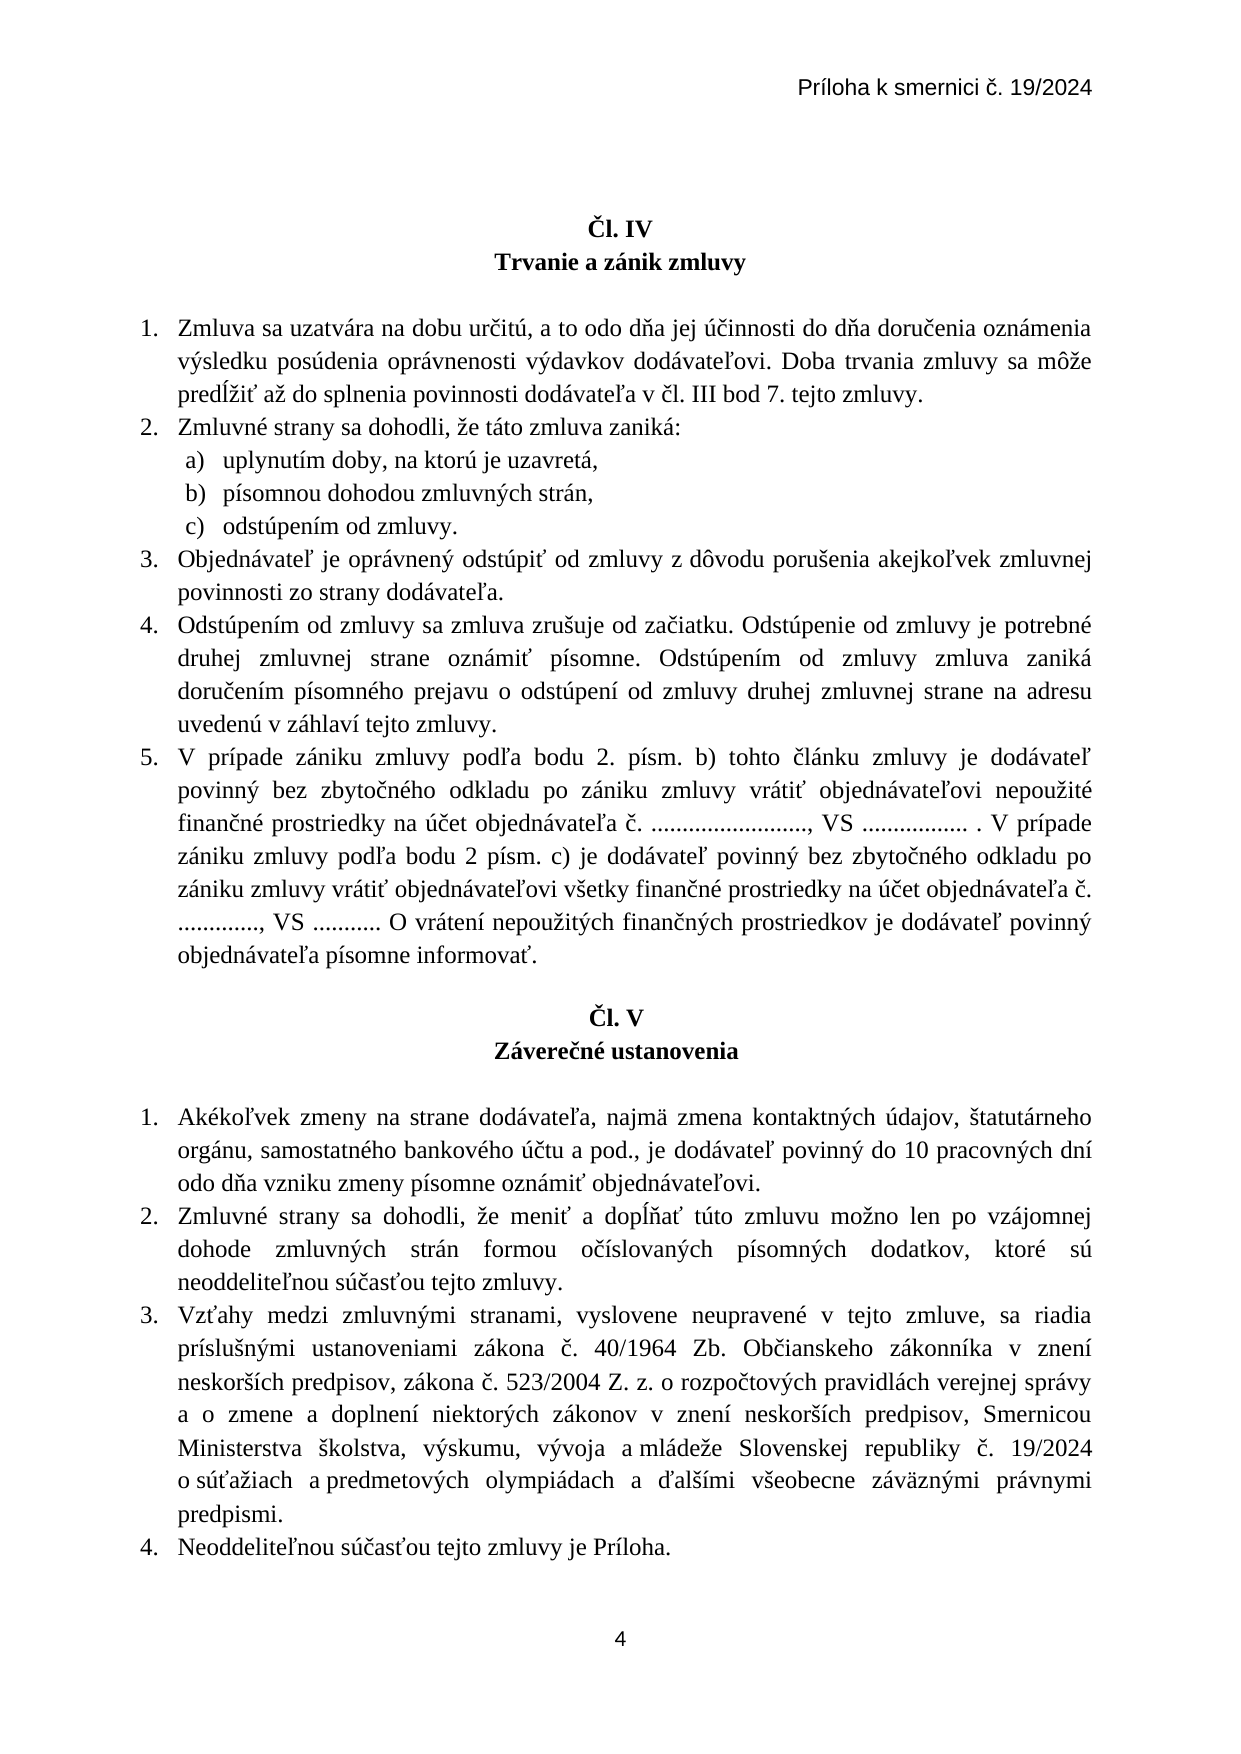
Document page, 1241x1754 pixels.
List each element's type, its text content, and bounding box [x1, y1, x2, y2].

list Neoddeliteľnou súčasťou tejto zmluvy je Príloha. [140, 1532, 1093, 1560]
text Čl. IV [148, 214, 1093, 242]
list písomnou dohodou zmluvných strán, [185, 478, 1093, 507]
list Objednávateľ je oprávnený odstúpiť od zmluvy z dôvodu porušenia akejkoľvek zmluvnej povinnosti zo strany dodávateľa. [140, 544, 1093, 606]
list Zmluvné strany sa dohodli, že táto zmluva zaniká: [140, 412, 1093, 441]
list Zmluvné strany sa dohodli, že meniť a dopĺňať túto zmluvu možno len po vzájomnej dohode zmluvných strán formou očíslovaných písomných dodatkov, ktoré sú neoddeliteľnou súčasťou tejto zmluvy. [140, 1201, 1093, 1296]
text Čl. V [140, 1003, 1093, 1032]
list V prípade zániku zmluvy podľa bodu 2. písm. b) tohto článku zmluvy je dodávateľ povinný bez zbytočného odkladu po zániku zmluvy vrátiť objednávateľovi nepoužité finančné prostriedky na účet objednávateľa č. ........................., VS ................. . V prípade zániku zmluvy podľa bodu 2 písm. c) je dodávateľ povinný bez zbytočného odkladu po zániku zmluvy vrátiť objednávateľovi všetky finančné prostriedky na účet objednávateľa č. ............., VS ........... O vrátení nepoužitých finančných prostriedkov je dodávateľ povinný objednávateľa písomne informovať. [140, 742, 1093, 969]
list Akékoľvek zmeny na strane dodávateľa, najmä zmena kontaktných údajov, štatutárneho orgánu, samostatného bankového účtu a pod., je dodávateľ povinný do 10 pracovných dní odo dňa vzniku zmeny písomne oznámiť objednávateľovi. [140, 1102, 1093, 1197]
list uplynutím doby, na ktorú je uzavretá, [185, 445, 1093, 473]
list odstúpením od zmluvy. [185, 511, 1093, 539]
text Záverečné ustanovenia [140, 1036, 1093, 1065]
text Trvanie a zánik zmluvy [148, 247, 1093, 275]
list Odstúpením od zmluvy sa zmluva zrušuje od začiatku. Odstúpenie od zmluvy je potrebné druhej zmluvnej strane oznámiť písomne. Odstúpením od zmluvy zmluva zaniká doručením písomného prejavu o odstúpení od zmluvy druhej zmluvnej strane na adresu uvedenú v záhlaví tejto zmluvy. [140, 610, 1093, 738]
list Vzťahy medzi zmluvnými stranami, vyslovene neupravené v tejto zmluve, sa riadia príslušnými ustanoveniami zákona č. 40/1964 Zb. Občianskeho zákonníka v znení neskorších predpisov, zákona č. 523/2004 Z. z. o rozpočtových pravidlách verejnej správy a o zmene a doplnení niektorých zákonov v znení neskorších predpisov, Smernicou Ministerstva školstva, výskumu, vývoja a mládeže Slovenskej republiky č. 19/2024 o súťažiach a predmetových olympiádach a ďalšími všeobecne záväznými právnymi predpismi. [140, 1301, 1093, 1527]
list Zmluva sa uzatvára na dobu určitú, a to odo dňa jej účinnosti do dňa doručenia oznámenia výsledku posúdenia oprávnenosti výdavkov dodávateľovi. Doba trvania zmluvy sa môže predĺžiť až do splnenia povinnosti dodávateľa v čl. III bod 7. tejto zmluvy. [140, 313, 1093, 407]
